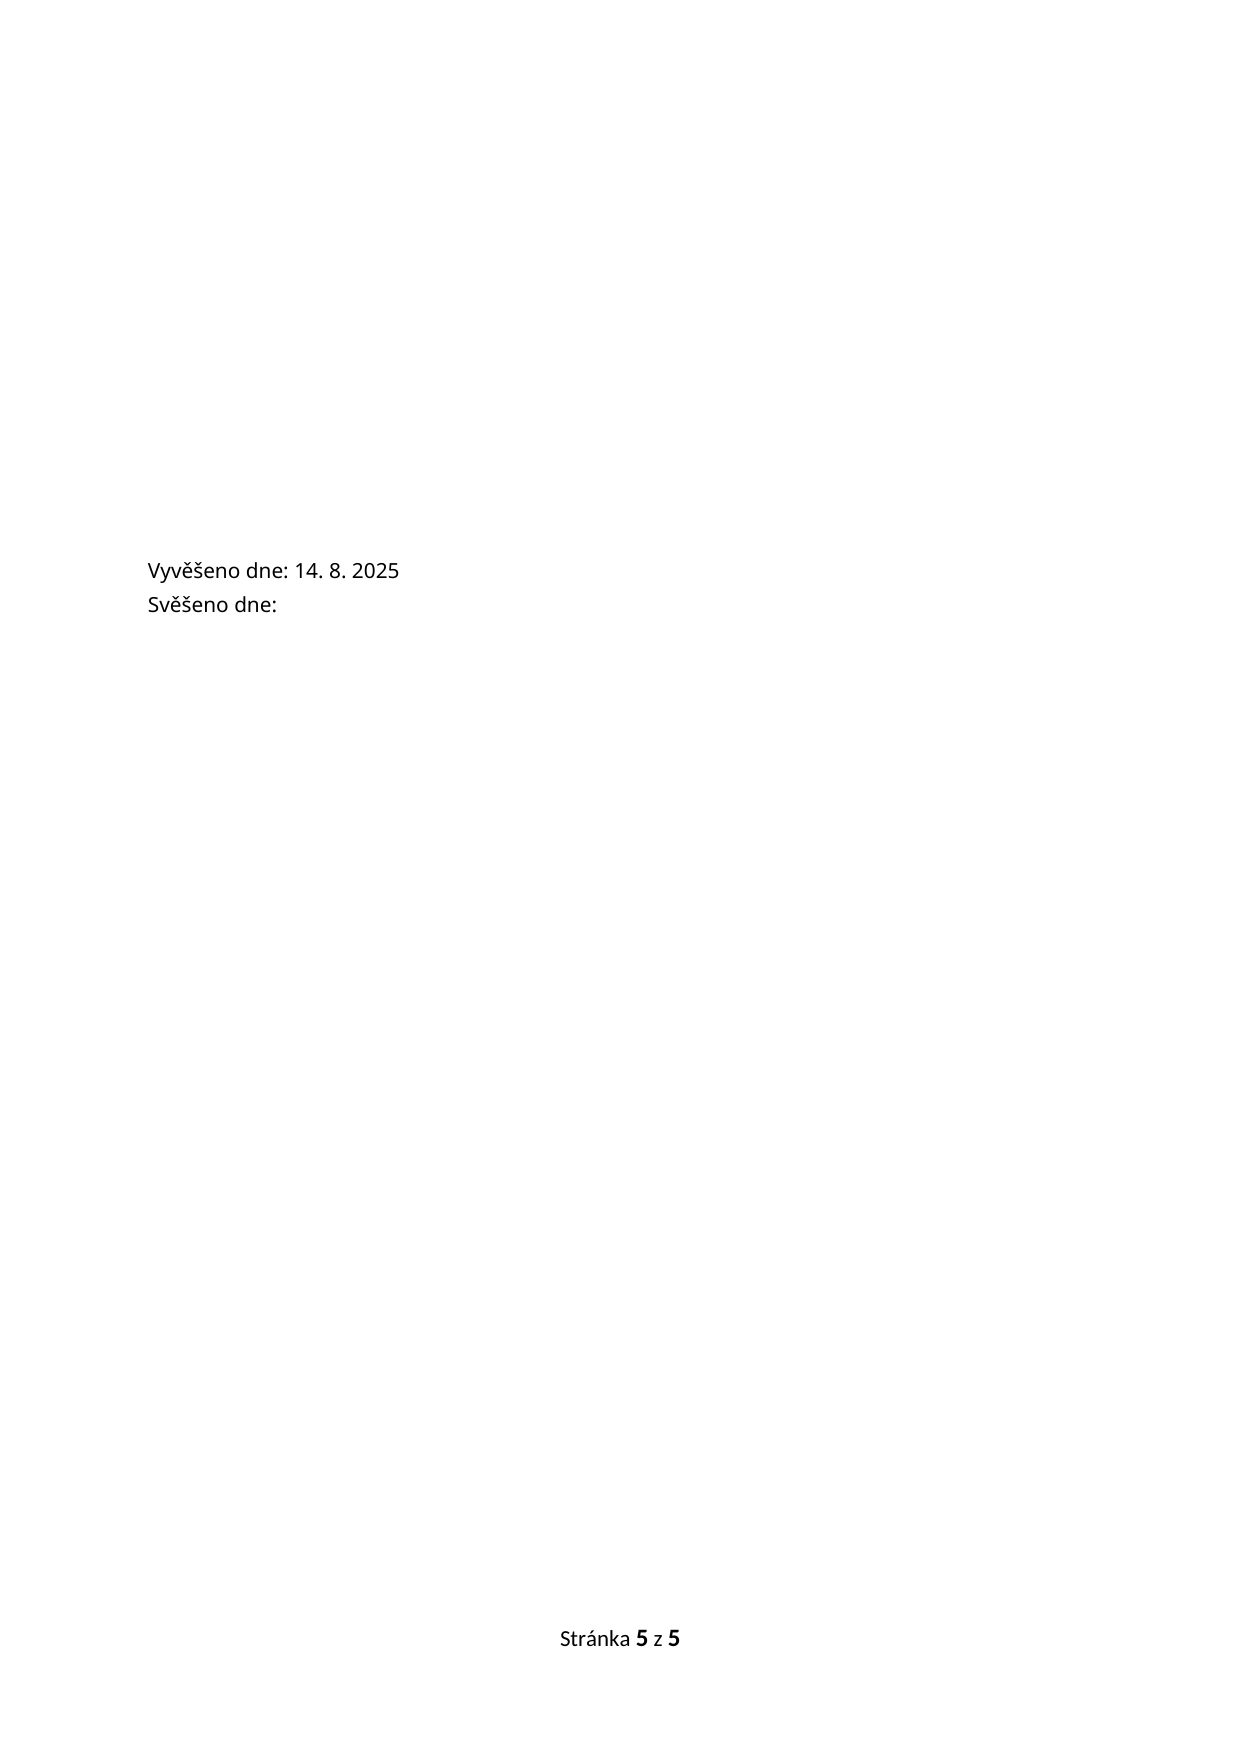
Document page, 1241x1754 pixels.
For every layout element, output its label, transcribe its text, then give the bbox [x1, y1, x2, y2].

text Vyvěšeno dne: 14. 8. 2025 [148, 556, 1093, 585]
text Svěšeno dne: [148, 590, 1093, 619]
